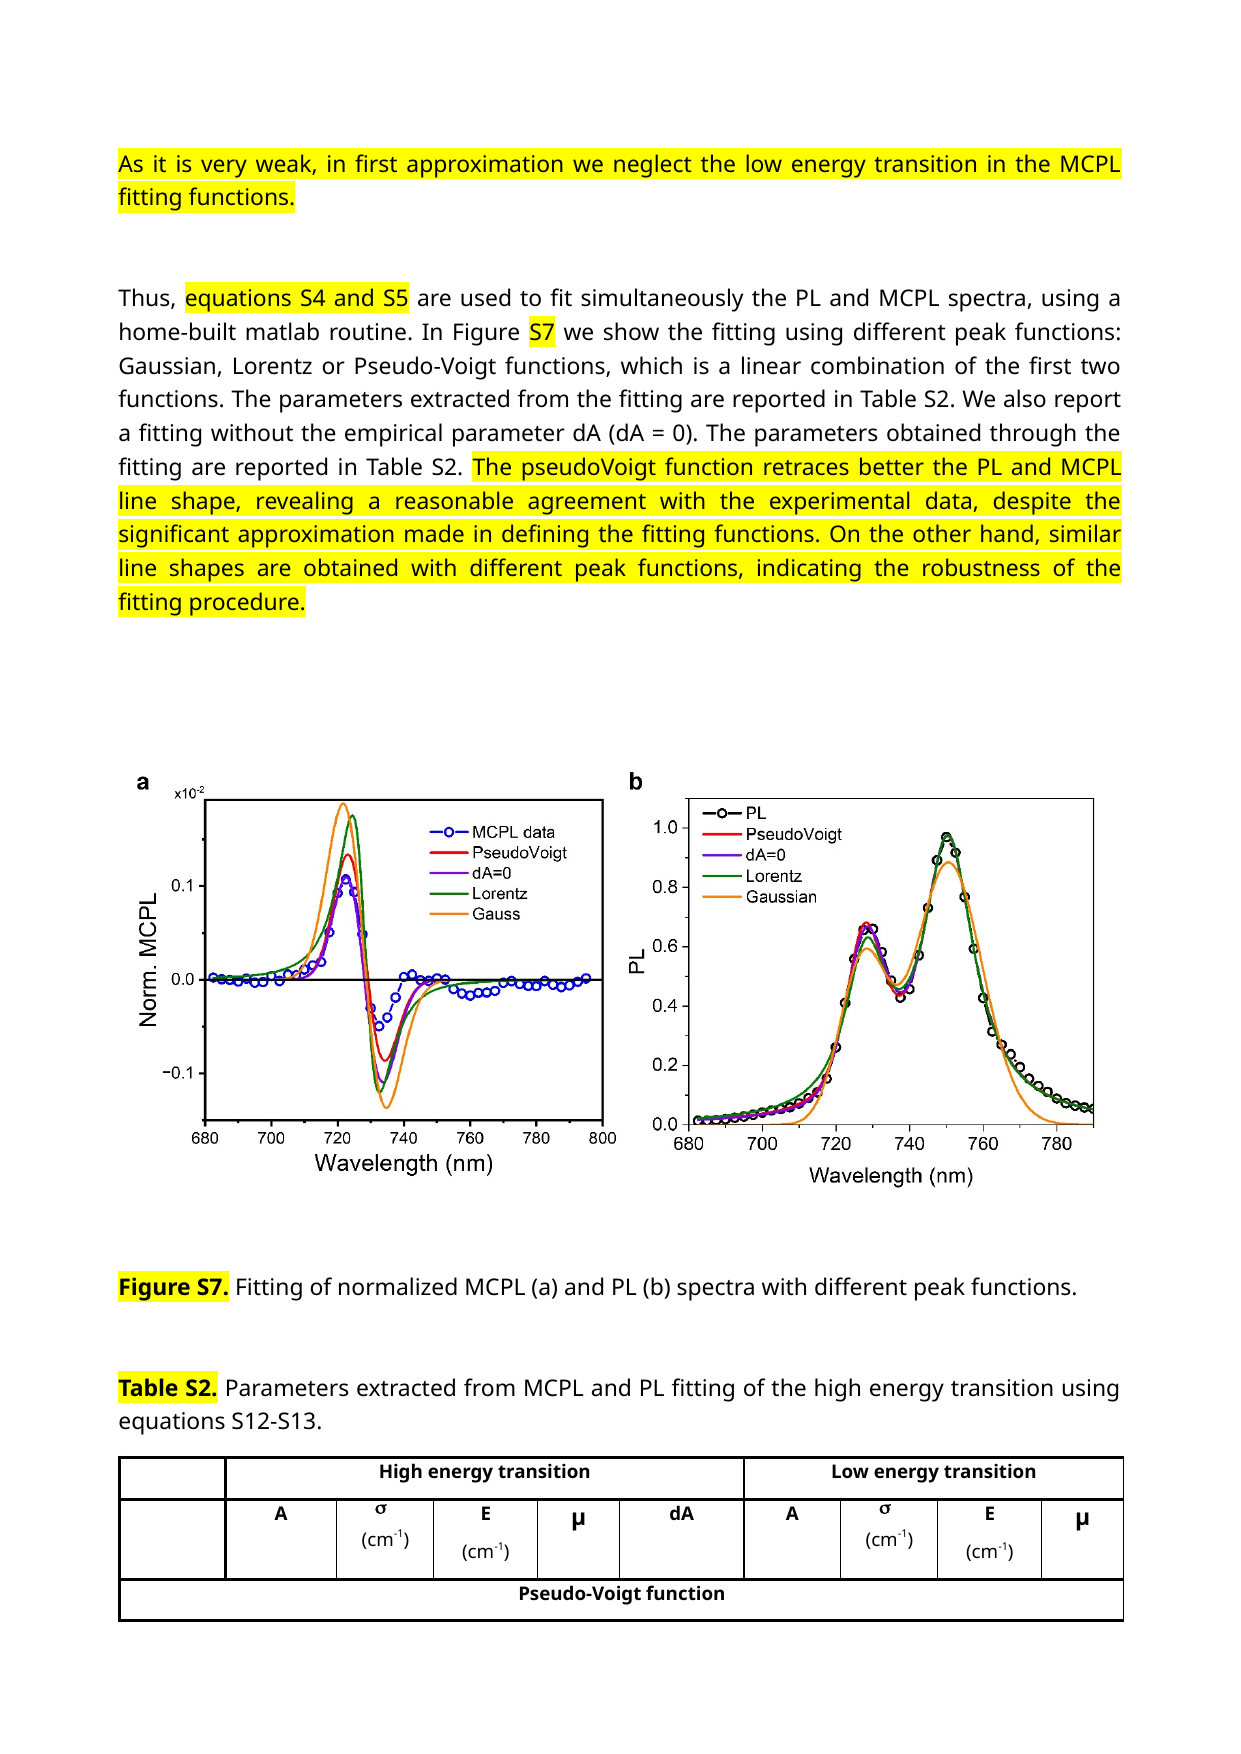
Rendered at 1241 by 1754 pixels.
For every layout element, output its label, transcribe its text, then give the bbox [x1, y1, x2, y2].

table_cell A [227, 1501, 336, 1577]
table_header Low energy transition [745, 1459, 1123, 1497]
picture [118, 686, 1123, 1252]
table_cell A [745, 1501, 840, 1577]
table_header High energy transition [227, 1459, 743, 1497]
table_cell μ [1042, 1501, 1123, 1577]
table_cell E (cm-1) [938, 1501, 1041, 1577]
table_cell E (cm-1) [434, 1501, 537, 1577]
text As it is very weak, in first approximation we neglect the low energy transition in the MCPL fitting functions. [118, 179, 1122, 213]
table_cell Pseudo-Voigt function [121, 1581, 1123, 1619]
table_cell  (cm-1) [337, 1501, 433, 1577]
text Thus, equations S4 and S5 are used to fit simultaneously the PL and MCPL spectra, using a home-built matlab routine. In Figure S7 we show the fitting using different peak functions: Gaussian, Lorentz or Pseudo-Voigt functions, which is a linear combination of the first two functions. The parameters extracted from the fitting are reported in Table S2. We also report a fitting without the empirical parameter dA (dA = 0). The parameters obtained through the fitting are reported in Table S2. The pseudoVoigt function retraces better the PL and MCPL line shape, revealing a reasonable agreement with the experimental data, despite the significant approximation made in defining the fitting functions. On the other hand, similar line shapes are obtained with different peak functions, indicating the robustness of the fitting procedure. [118, 282, 1122, 485]
table_cell  (cm-1) [841, 1501, 937, 1577]
table_cell μ [538, 1501, 619, 1577]
text Figure S7. Fitting of normalized MCPL (a) and PL (b) spectra with different peak functions. [229, 1271, 1122, 1302]
text Table S2. Parameters extracted from MCPL and PL fitting of the high energy transition using equations S12-S13. [118, 1371, 1122, 1436]
table_cell dA [620, 1501, 743, 1577]
table_cell [121, 1501, 224, 1577]
table_header [121, 1459, 224, 1497]
